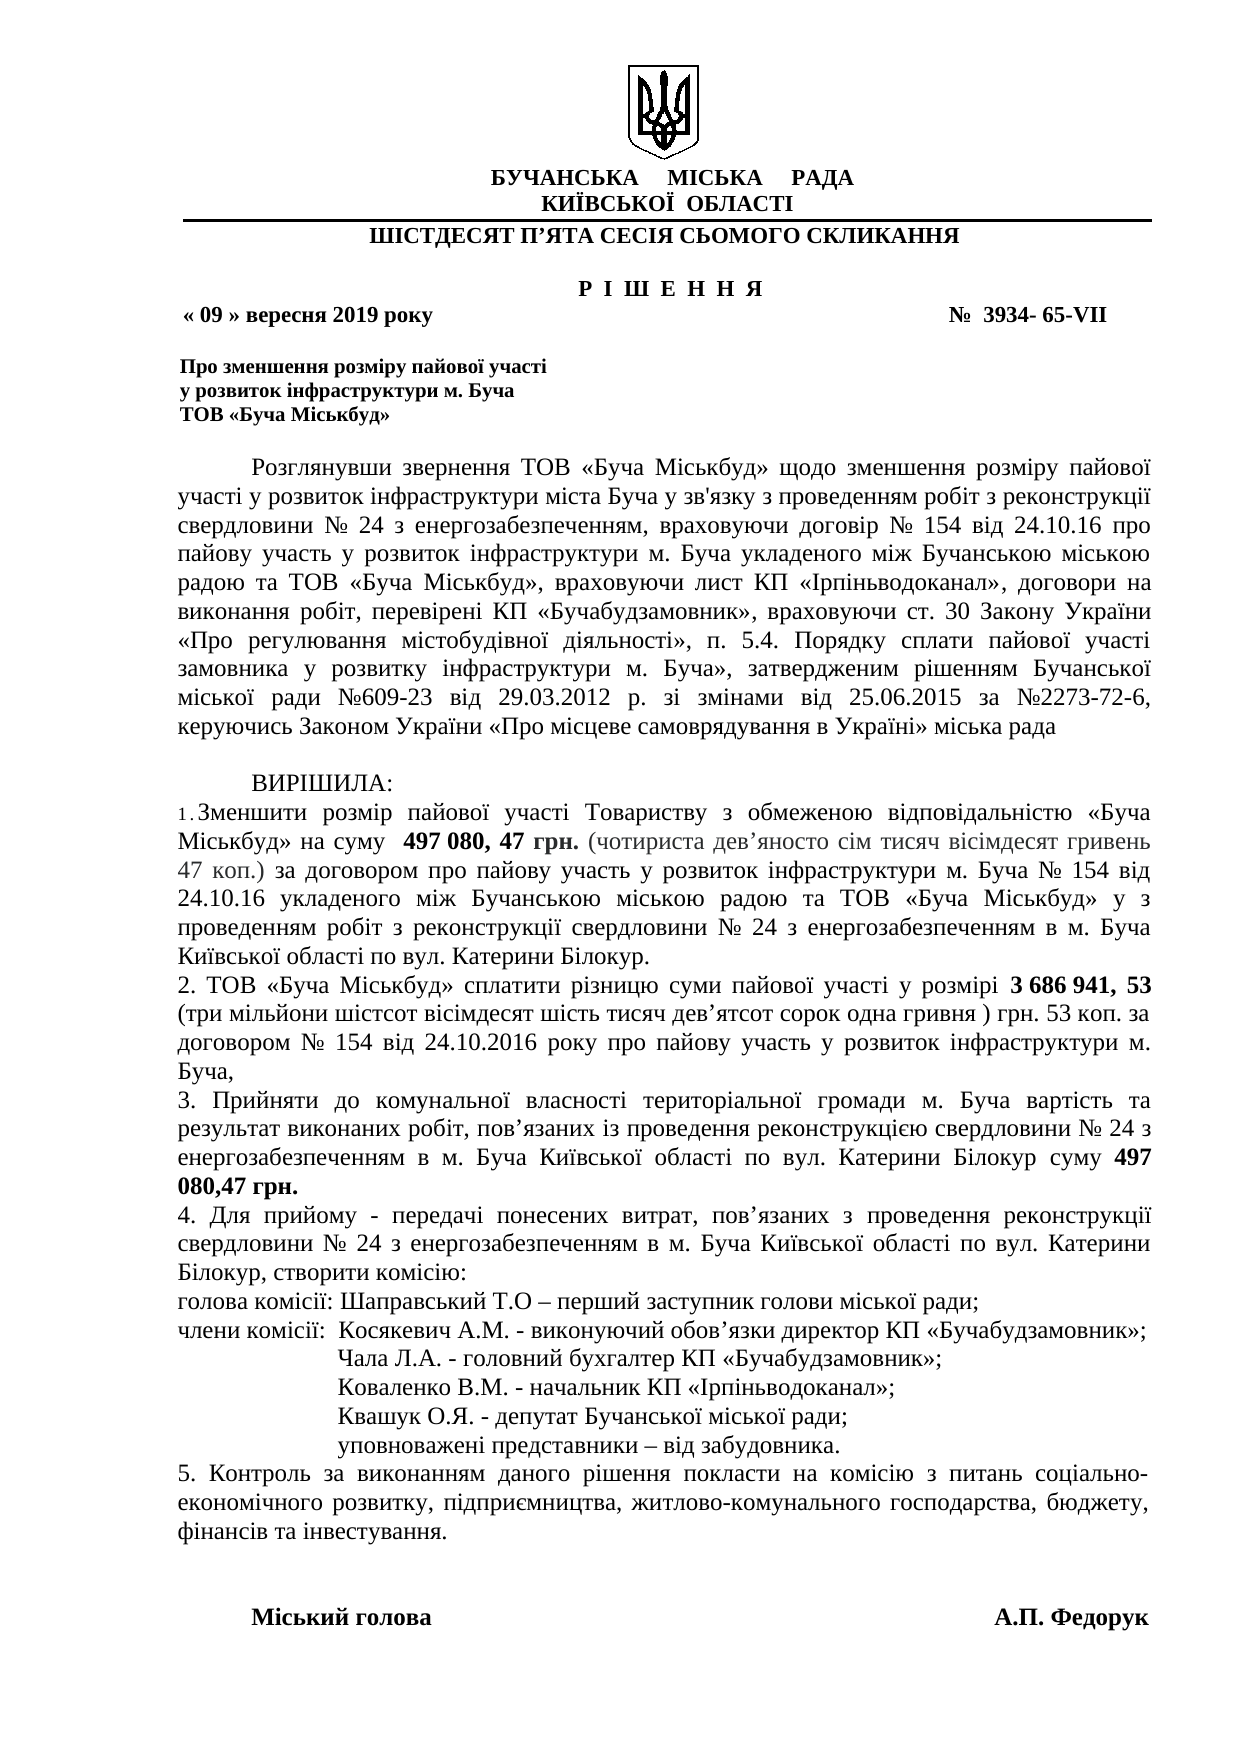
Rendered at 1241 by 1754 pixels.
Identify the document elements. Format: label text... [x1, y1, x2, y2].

text 5. Контроль за виконанням даного рішення покласти на комісію з питань соціально-економічного розвитку, підприємництва, житлово-комунального господарства, бюджету, фінансів та інвестування. [177, 1458, 1149, 1545]
text Розглянувши звернення ТОВ «Буча Міськбуд» щодо зменшення розміру пайової участі у розвиток інфраструктури міста Буча у зв'язку з проведенням робіт з реконструкції свердловини № 24 з енергозабезпеченням, враховуючи договір № 154 від 24.10.16 про пайову участь у розвиток інфраструктури м. Буча укладеного між Бучанською міською радою та ТОВ «Буча Міськбуд», враховуючи лист КП «Ірпіньводоканал», договори на виконання робіт, перевірені КП «Бучабудзамовник», враховуючи ст. 30 Закону України «Про регулювання містобудівної діяльності», п. 5.4. Порядку сплати пайової участі замовника у розвитку інфраструктури м. Буча», затвердженим рішенням Бучанської міської ради №609-23 від 29.03.2012 р. зі змінами від 25.06.2015 за №2273-72-6, керуючись Законом України «Про місцеве самоврядування в Україні» міська рада [177, 452, 1152, 740]
text 4. Для прийому - передачі понесених витрат, пов’язаних з проведення реконструкції свердловини № 24 з енергозабезпеченням в м. Буча Київської області по вул. Катерини Білокур, створити комісію: [177, 1200, 1152, 1286]
subtitle « 09 » вересня 2019 року № 3934- 65-VII [183, 301, 1152, 327]
text Квашук О.Я. - депутат Бучанської міської ради; [177, 1401, 1149, 1430]
text у розвиток інфраструктури м. Буча [179, 378, 1149, 402]
text уповноважені представники – від забудовника. [177, 1430, 1149, 1458]
text члени комісії: Косякевич А.М. - виконуючий обов’язки директор КП «Бучабудзамовник»; [177, 1315, 1149, 1343]
text ТОВ «Буча Міськбуд» [179, 402, 1149, 426]
text Чала Л.А. - головний бухгалтер КП «Бучабудзамовник»; [177, 1343, 1149, 1372]
text Коваленко В.М. - начальник КП «Ірпіньводоканал»; [177, 1372, 1149, 1401]
list Міський голова А.П. Федорук [251, 1602, 1149, 1631]
text ВИРІШИЛА: [177, 768, 1152, 797]
text голова комісії: Шаправський Т.О – перший заступник голови міської ради; [177, 1286, 1149, 1315]
text 2. ТОВ «Буча Міськбуд» сплатити різницю суми пайової участі у розмірі 3 686 941, 53 (три мільйони шістсот вісімдесят шість тисяч дев’ятсот сорок одна гривня ) грн. 53 коп. за договором № 154 від 24.10.2016 року про пайову участь у розвиток інфраструктури м. Буча, [177, 970, 1152, 1085]
subtitle ШІСТДЕСЯТ П’ЯТА СЕСІЯ СЬОМОГО СКЛИКАННЯ [177, 222, 1152, 248]
text Р І Ш Е Н Н Я [177, 275, 1152, 301]
text БУЧАНСЬКА МІСЬКА РАДА ПРОЕКТ [183, 164, 1152, 190]
subtitle КИЇВСЬКОЇ ОБЛАСТІ [183, 190, 1152, 219]
text 1.Зменшити розмір пайової участі Товариству з обмеженою відповідальністю «Буча Міськбуд» на суму 497 080, 47 грн. (чотириста дев’яносто сім тисяч вісімдесят гривень 47 коп.) за договором про пайову участь у розвиток інфраструктури м. Буча № 154 від 24.10.16 укладеного між Бучанською міською радою та ТОВ «Буча Міськбуд» у з проведенням робіт з реконструкції свердловини № 24 з енергозабезпеченням в м. Буча Київської області по вул. Катерини Білокур. [177, 797, 1152, 970]
text Про зменшення розміру пайової участі [179, 354, 1149, 378]
text 3. Прийняти до комунальної власності територіальної громади м. Буча вартість та результат виконаних робіт, пов’язаних із проведення реконструкцією свердловини № 24 з енергозабезпеченням в м. Буча Київської області по вул. Катерини Білокур суму 497 080,47 грн. [177, 1085, 1152, 1200]
